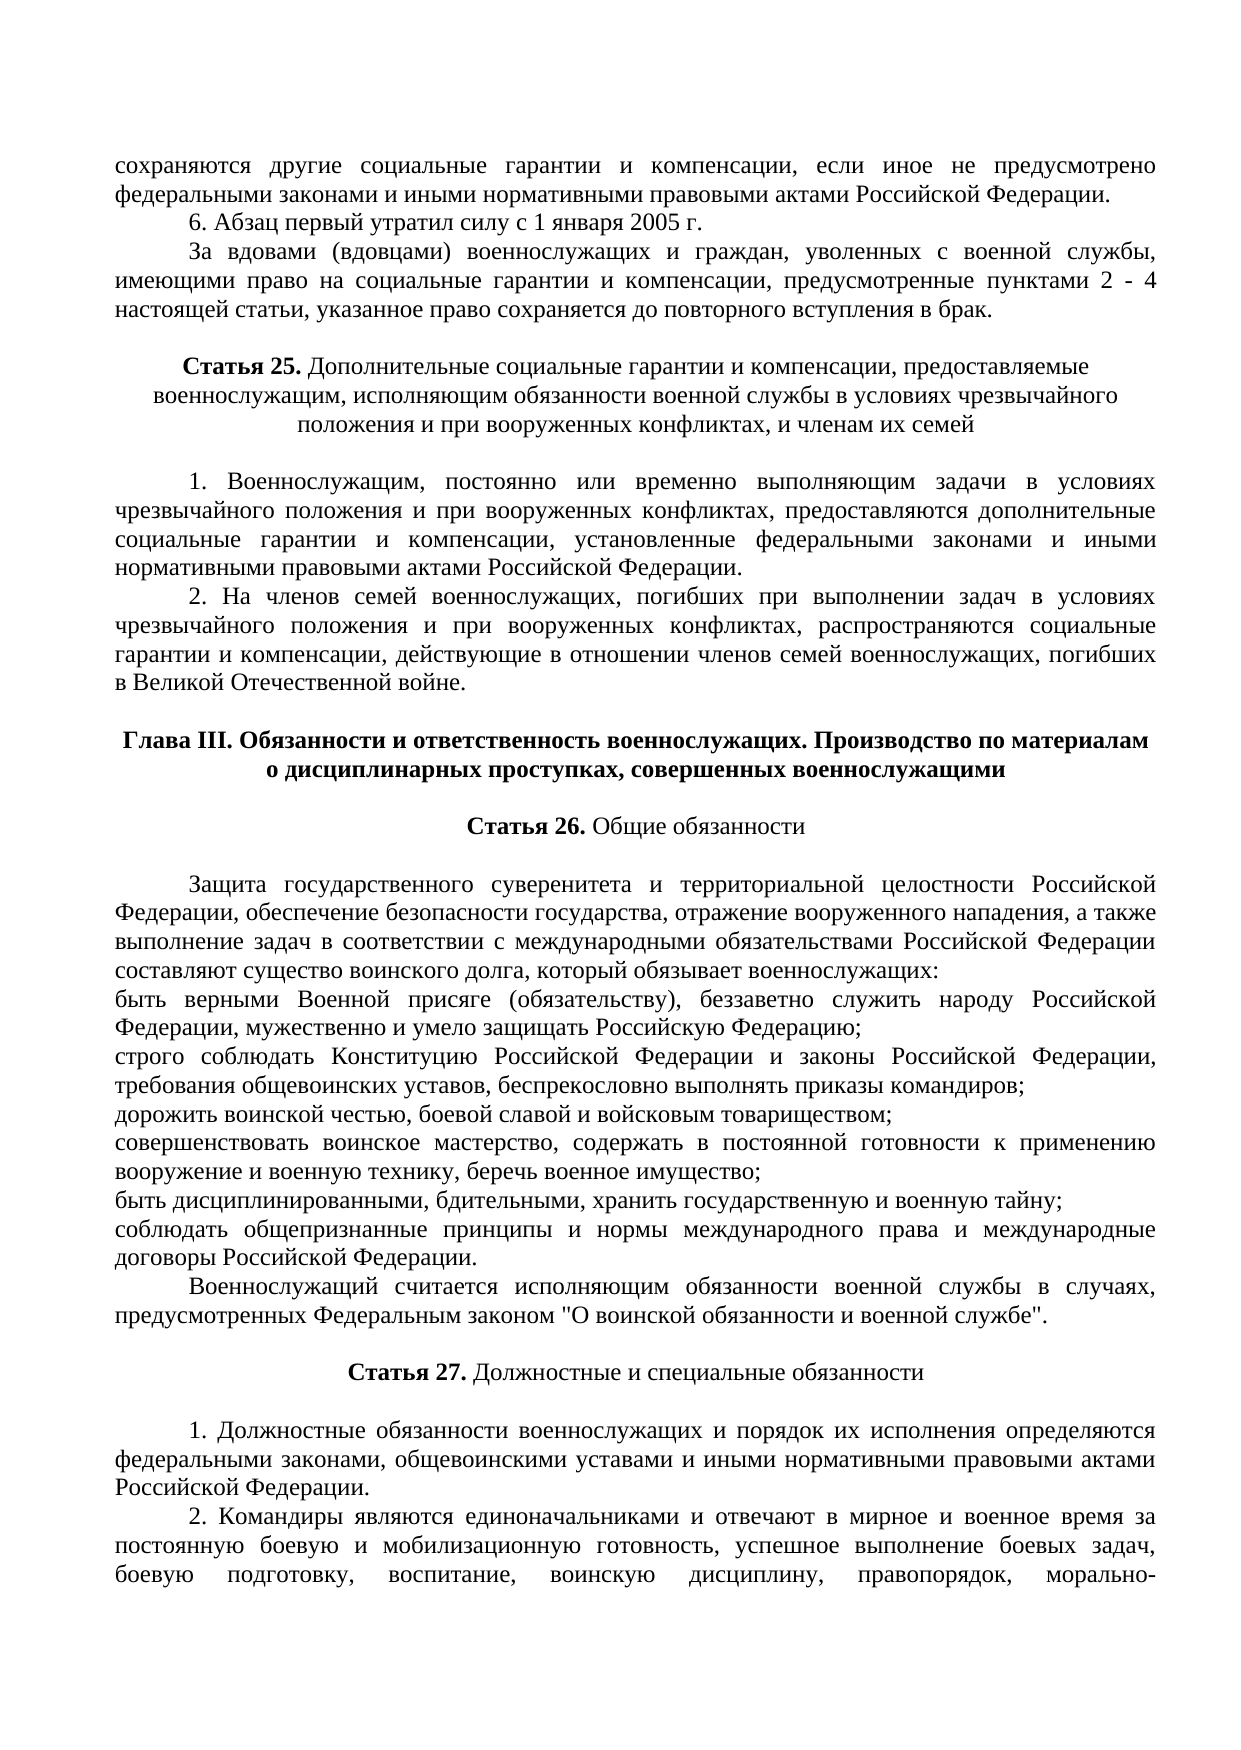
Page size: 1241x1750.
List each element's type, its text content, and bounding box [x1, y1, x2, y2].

text быть верными Военной присяге (обязательству), беззаветно служить народу Российской Федерации, мужественно и умело защищать Российскую Федерацию; [114, 984, 1157, 1041]
text соблюдать общепризнанные принципы и нормы международного права и международные договоры Российской Федерации. [114, 1214, 1157, 1271]
text Статья 27. Должностные и специальные обязанности [114, 1357, 1157, 1386]
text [114, 1501, 1157, 1587]
text совершенствовать воинское мастерство, содержать в постоянной готовности к применению вооружение и военную технику, беречь военное имущество; [114, 1127, 1157, 1185]
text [114, 150, 1157, 207]
text Защита государственного суверенитета и территориальной целостности Российской Федерации, обеспечение безопасности государства, отражение вооруженного нападения, а также выполнение задач в соответствии с международными обязательствами Российской Федерации составляют существо воинского долга, который обязывает военнослужащих: [114, 869, 1157, 984]
text Военнослужащий считается исполняющим обязанности военной службы в случаях, предусмотренных Федеральным законом "О воинской обязанности и военной службе". [114, 1271, 1157, 1329]
text 1. Военнослужащим, постоянно или временно выполняющим задачи в условиях чрезвычайного положения и при вооруженных конфликтах, предоставляются дополнительные социальные гарантии и компенсации, установленные федеральными законами и иными нормативными правовыми актами Российской Федерации. [114, 466, 1157, 581]
text строго соблюдать Конституцию Российской Федерации и законы Российской Федерации, требования общевоинских уставов, беспрекословно выполнять приказы командиров; [114, 1041, 1157, 1099]
text Глава III. Обязанности и ответственность военнослужащих. Производство по материалам о дисциплинарных проступках, совершенных военнослужащими [114, 725, 1157, 782]
text дорожить воинской честью, боевой славой и войсковым товариществом; [114, 1099, 1157, 1127]
text быть дисциплинированными, бдительными, хранить государственную и военную тайну; [114, 1185, 1157, 1214]
text Статья 26. Общие обязанности [114, 811, 1157, 840]
text 6. Абзац первый утратил силу с 1 января 2005 г. [114, 207, 1157, 236]
text 2. На членов семей военнослужащих, погибших при выполнении задач в условиях чрезвычайного положения и при вооруженных конфликтах, распространяются социальные гарантии и компенсации, действующие в отношении членов семей военнослужащих, погибших в Великой Отечественной войне. [114, 581, 1157, 696]
text За вдовами (вдовцами) военнослужащих и граждан, уволенных с военной службы, имеющими право на социальные гарантии и компенсации, предусмотренные пунктами 2 - 4 настоящей статьи, указанное право сохраняется до повторного вступления в брак. [114, 236, 1157, 322]
text Статья 25. Дополнительные социальные гарантии и компенсации, предоставляемые военнослужащим, исполняющим обязанности военной службы в условиях чрезвычайного положения и при вооруженных конфликтах, и членам их семей [114, 351, 1157, 437]
text 1. Должностные обязанности военнослужащих и порядок их исполнения определяются федеральными законами, общевоинскими уставами и иными нормативными правовыми актами Российской Федерации. [114, 1415, 1157, 1501]
